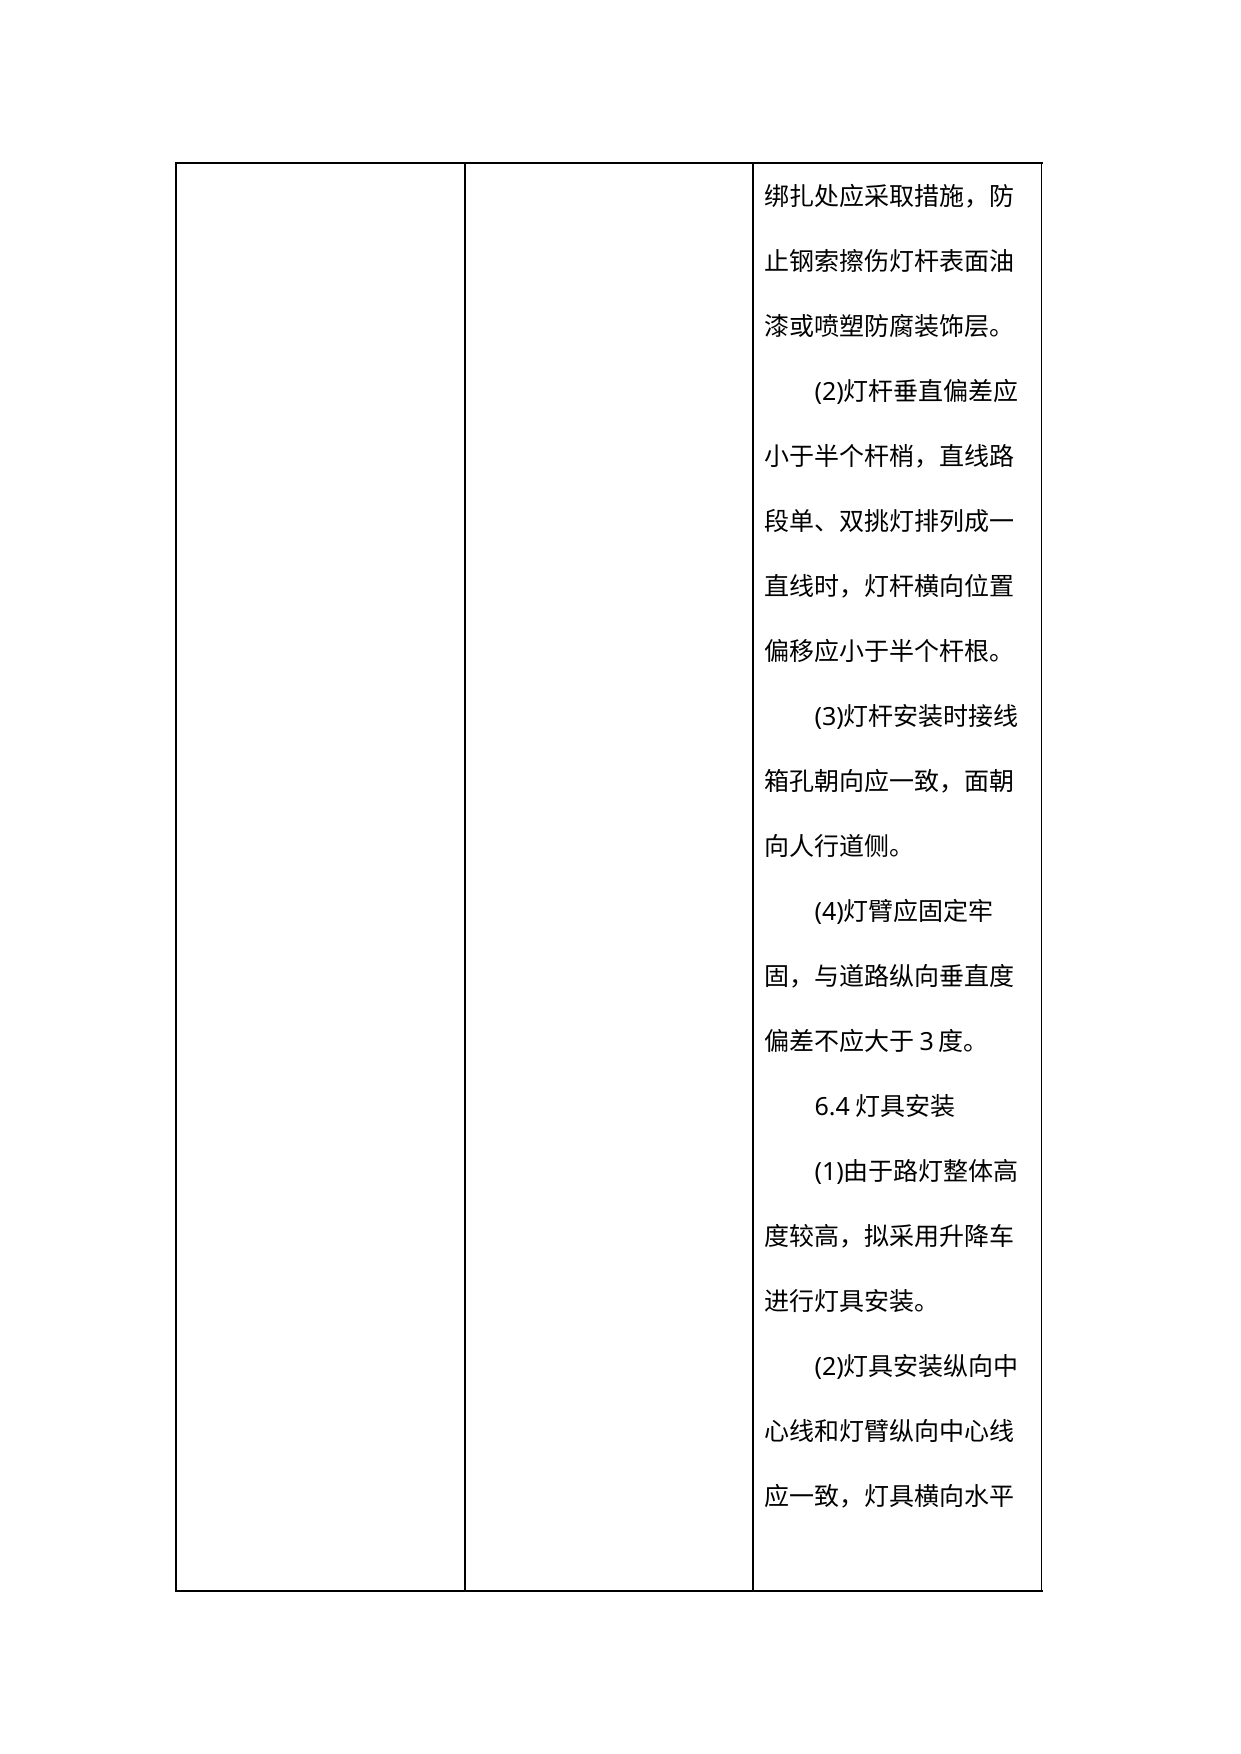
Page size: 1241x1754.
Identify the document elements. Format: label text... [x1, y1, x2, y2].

table_cell [466, 164, 752, 1590]
table_cell 1 [177, 164, 464, 1590]
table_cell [754, 164, 1041, 1590]
